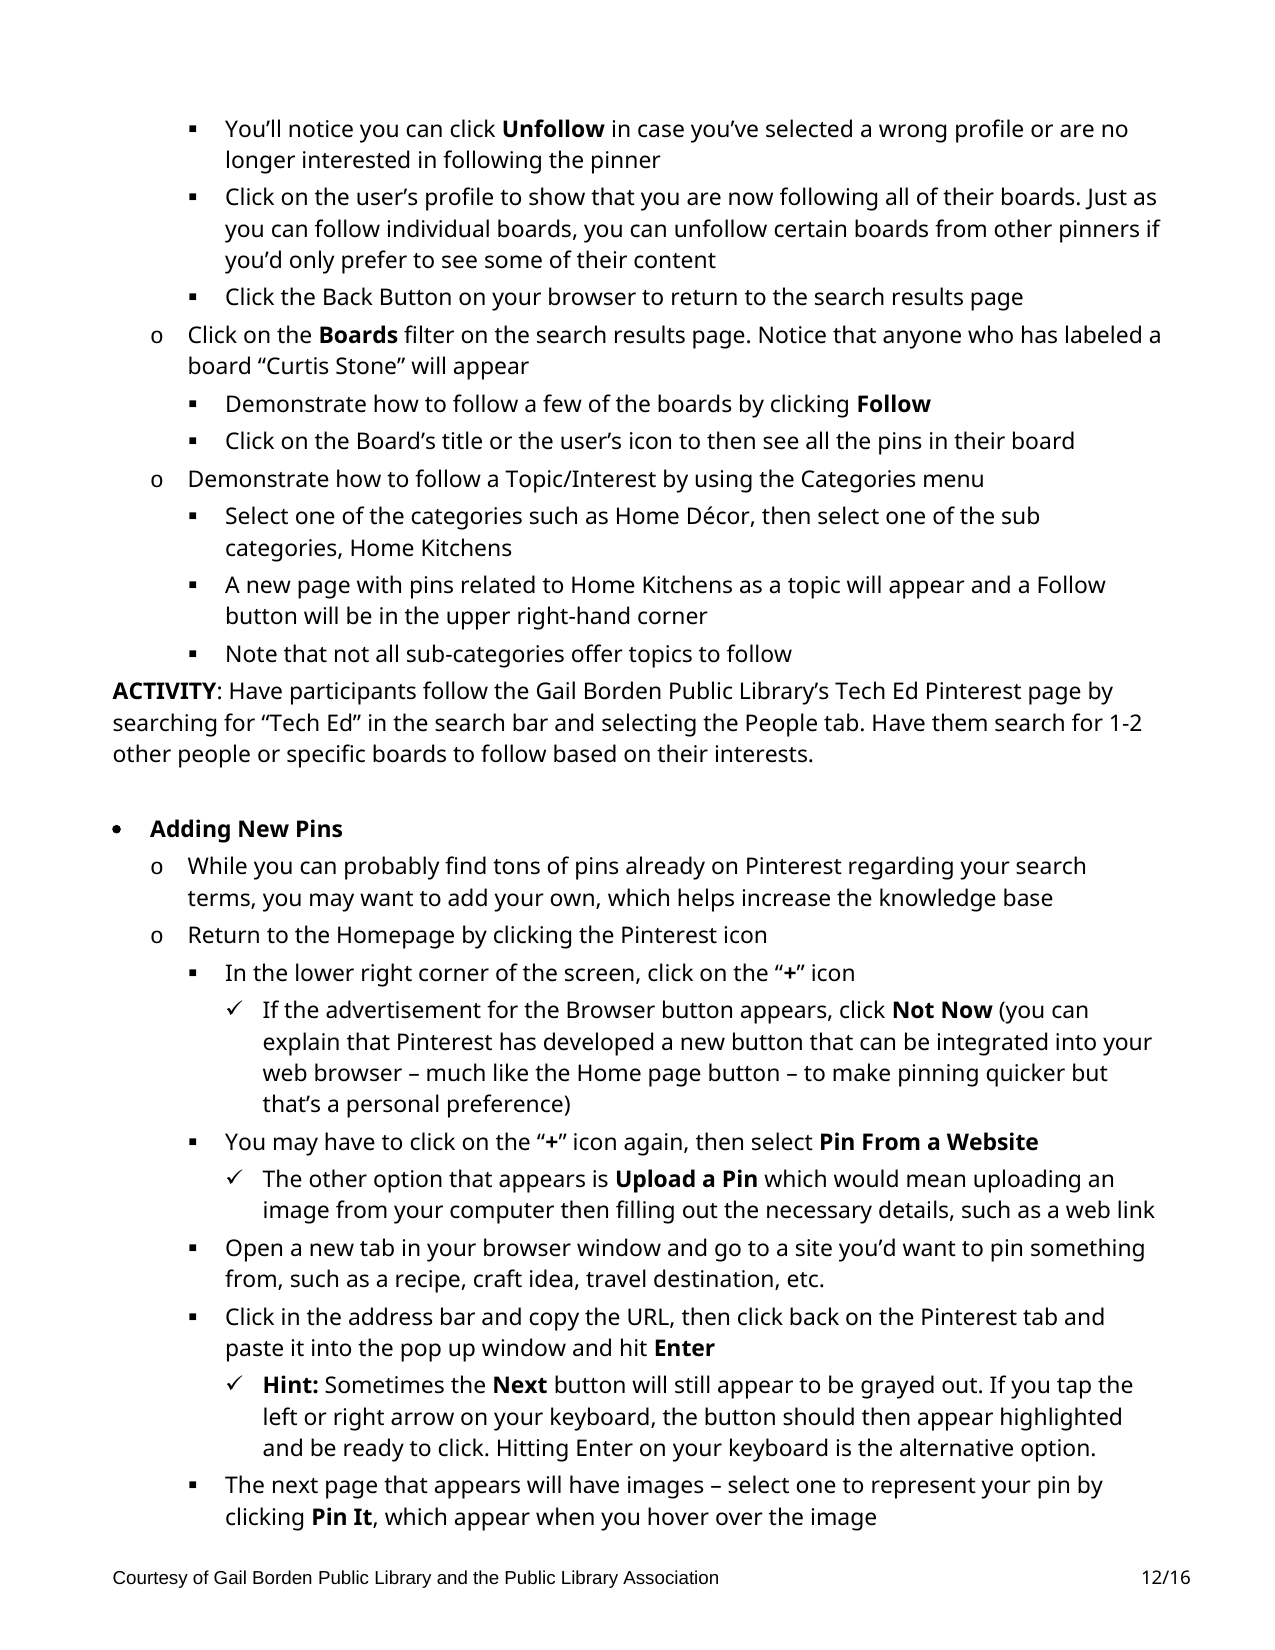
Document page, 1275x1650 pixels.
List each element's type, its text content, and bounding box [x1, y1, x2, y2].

list Click the Back Button on your browser to return to the search results page [187, 281, 1162, 312]
list The other option that appears is Upload a Pin which would mean uploading an image from your computer then filling out the necessary details, such as a web link [225, 1163, 1162, 1225]
list Select one of the categories such as Home Décor, then select one of the sub categories, Home Kitchens [187, 500, 1162, 563]
list Click on the Board’s title or the user’s icon to then see all the pins in their board [187, 425, 1162, 456]
list You’ll notice you can click Unfollow in case you’ve selected a wrong profile or are no longer interested in following the pinner [187, 112, 1162, 175]
list Open a new tab in your browser window and go to a site you’d want to pin something from, such as a recipe, craft idea, travel destination, etc. [187, 1232, 1162, 1294]
list Click on the user’s profile to show that you are now following all of their boards. Just as you can follow individual boards, you can unfollow certain boards from other pinners if you’d only prefer to see some of their content [187, 181, 1162, 275]
list Hint: Sometimes the Next button will still appear to be grayed out. If you tap the left or right arrow on your keyboard, the button should then appear highlighted and be ready to click. Hitting Enter on your keyboard is the alternative option. [225, 1369, 1162, 1463]
list Click on the Boards filter on the search results page. Notice that anyone who has labeled a board “Curtis Stone” will appear [150, 319, 1162, 381]
list Return to the Homepage by clicking the Pinterest icon [150, 919, 1162, 950]
list The next page that appears will have images – select one to represent your pin by clicking Pin It, which appear when you hover over the image [187, 1469, 1162, 1532]
list A new page with pins related to Home Kitchens as a topic will appear and a Follow button will be in the upper right-hand corner [187, 569, 1162, 631]
list If the advertisement for the Browser button appears, click Not Now (you can explain that Pinterest has developed a new button that can be integrated into your web browser – much like the Home page button – to make pinning quicker but that’s a personal preference) [225, 994, 1162, 1119]
list Demonstrate how to follow a few of the boards by clicking Follow [187, 388, 1162, 419]
list While you can probably find tons of pins already on Pinterest regarding your search terms, you may want to add your own, which helps increase the knowledge base [150, 850, 1162, 913]
text ACTIVITY: Have participants follow the Gail Borden Public Library’s Tech Ed Pinterest page by searching for “Tech Ed” in the search bar and selecting the People tab. Have them search for 1-2 other people or specific boards to follow based on their interests. [112, 675, 1162, 769]
list Adding New Pins [112, 813, 1162, 844]
list Click in the address bar and copy the URL, then click back on the Pinterest tab and paste it into the pop up window and hit Enter [187, 1300, 1162, 1363]
list Note that not all sub-categories offer topics to follow [187, 638, 1162, 669]
list In the lower right corner of the screen, click on the “+” icon [187, 957, 1162, 988]
list Demonstrate how to follow a Topic/Interest by using the Categories menu [150, 463, 1162, 494]
list You may have to click on the “+” icon again, then select Pin From a Website [187, 1125, 1162, 1157]
